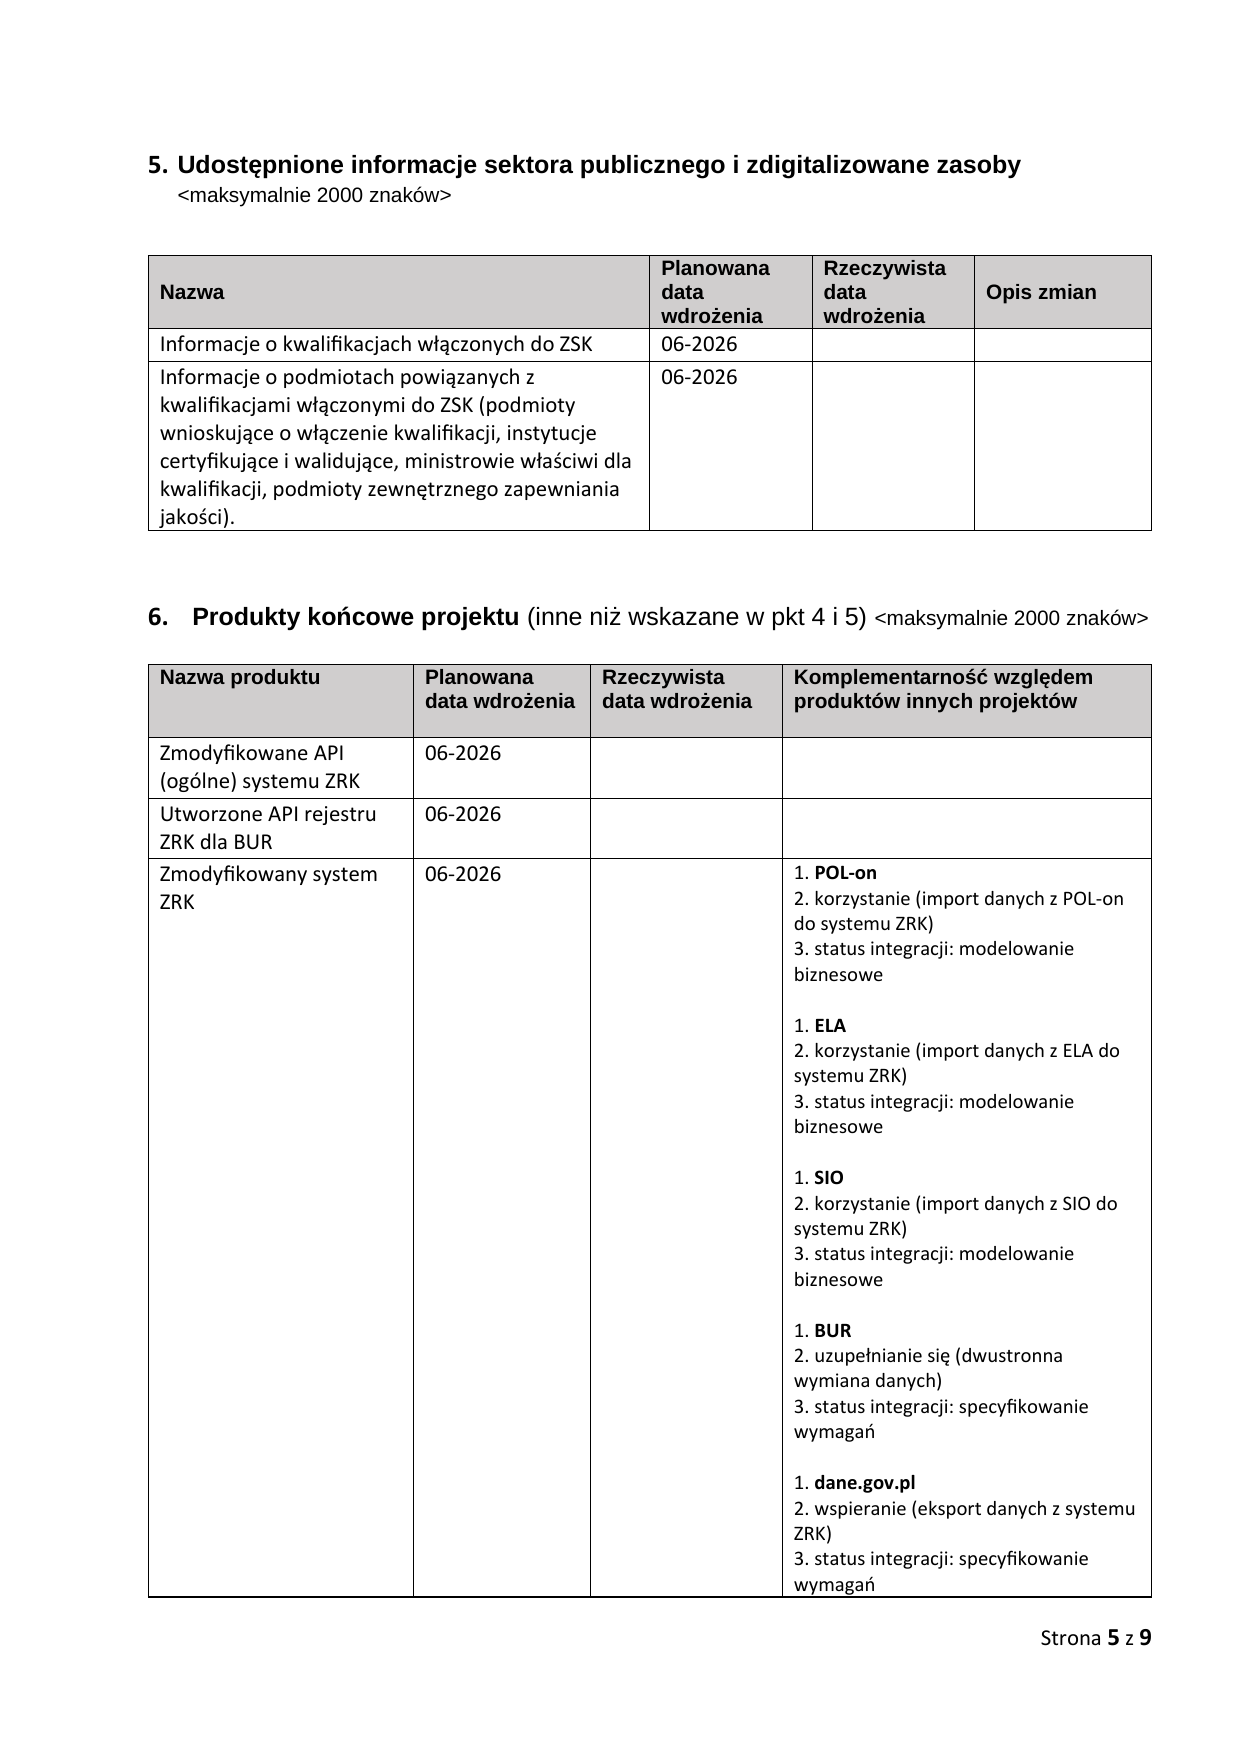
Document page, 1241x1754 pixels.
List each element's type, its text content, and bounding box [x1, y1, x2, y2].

table_cell 06-2026 [414, 859, 590, 1596]
table_cell 06-2026 [650, 329, 812, 361]
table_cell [149, 859, 413, 1596]
table_cell [591, 738, 782, 798]
table_cell [591, 799, 782, 858]
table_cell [783, 859, 1151, 1596]
table_cell [813, 329, 974, 361]
table_cell 06-2026 [650, 362, 812, 530]
table_header Nazwa [149, 256, 649, 328]
table_cell [783, 738, 1151, 798]
table_header Rzeczywista data wdrożenia [591, 665, 782, 737]
table_cell Utworzone API rejestru ZRK dla BUR [149, 799, 413, 858]
table_cell Informacje o podmiotach powiązanych z kwalifikacjami włączonymi do ZSK (podmioty wnioskujące o włączenie kwalifikacji, instytucje certyfikujące i walidujące, ministrowie właściwi dla kwalifikacji, podmioty zewnętrznego zapewniania jakości). [149, 362, 649, 530]
table_cell 06-2026 [414, 738, 590, 798]
table_cell [783, 799, 1151, 858]
table_cell [591, 859, 782, 1596]
table_cell [975, 362, 1151, 530]
table_cell Informacje o kwalifikacjach włączonych do ZSK [149, 329, 649, 361]
table_header Opis zmian [975, 256, 1151, 328]
table_header Nazwa produktu [149, 665, 413, 737]
list Udostępnione informacje sektora publicznego i zdigitalizowane zasoby <maksymalnie 2000 znaków> [148, 148, 1152, 206]
table_header Komplementarność względem produktów innych projektów [783, 665, 1151, 737]
table_cell [813, 362, 974, 530]
list Produkty końcowe projektu (inne niż wskazane w pkt 4 i 5) <maksymalnie 2000 znaków> [148, 599, 1152, 662]
table_header Rzeczywista data wdrożenia [813, 256, 974, 328]
table_header Planowana data wdrożenia [650, 256, 812, 328]
table_header Planowana data wdrożenia [414, 665, 590, 737]
table_cell 06-2026 [414, 799, 590, 858]
table_cell [975, 329, 1151, 361]
table_cell Zmodyfikowane API (ogólne) systemu ZRK [149, 738, 413, 798]
